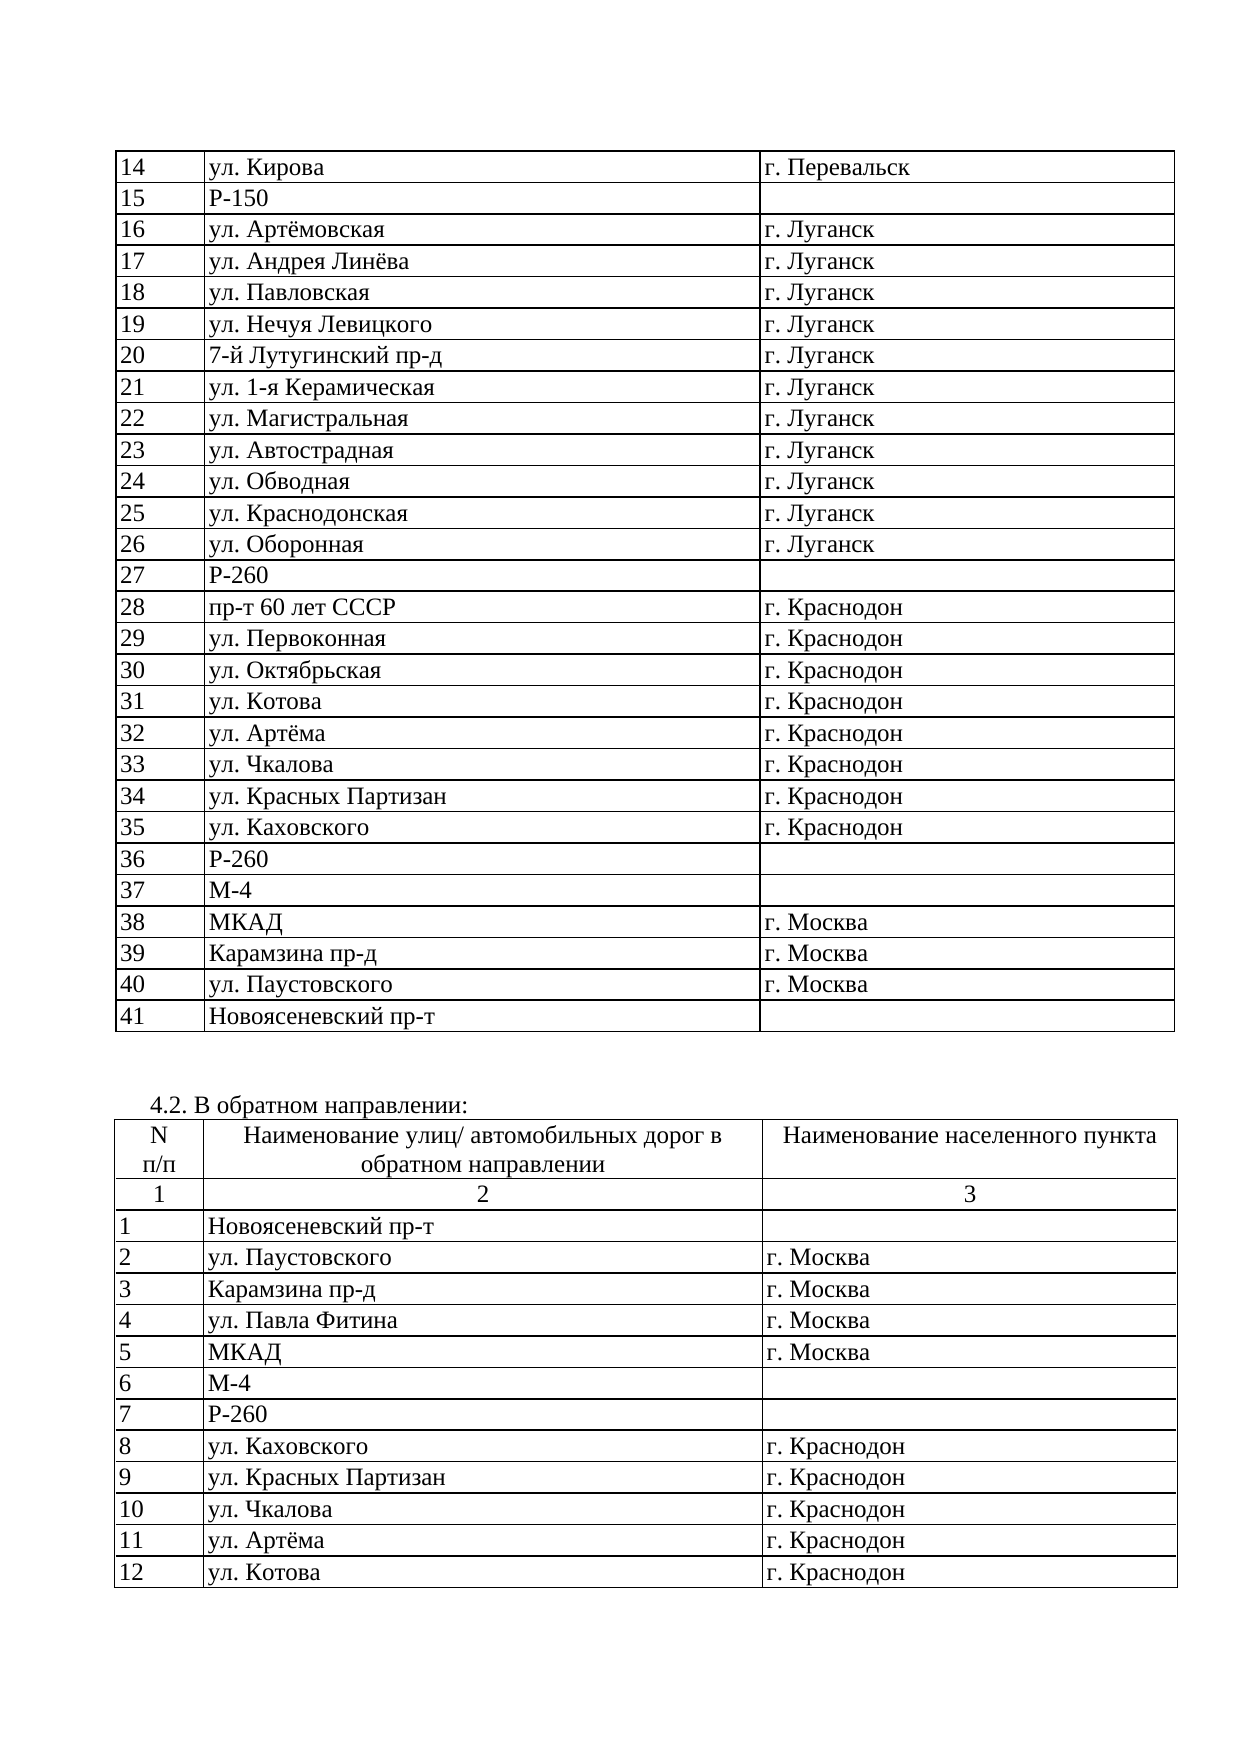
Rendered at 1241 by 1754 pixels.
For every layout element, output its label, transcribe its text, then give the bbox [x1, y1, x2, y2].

table_cell г. Луганск [761, 435, 1174, 464]
table_cell г. Москва [763, 1241, 1177, 1272]
table_cell 1 [115, 1179, 203, 1209]
table_cell г. Луганск [761, 529, 1174, 559]
table_cell 22 [117, 403, 204, 433]
table_cell [763, 1209, 1177, 1241]
table_cell 6 [115, 1368, 203, 1398]
table_cell ул. Нечуя Левицкого [205, 309, 759, 339]
table_cell ул. Артёмовская [205, 215, 759, 244]
table_cell [761, 844, 1174, 873]
table_cell ул. Каховского [204, 1431, 762, 1461]
table_cell Р-150 [205, 183, 759, 213]
table_cell г. Краснодон [761, 655, 1174, 685]
table_cell ул. Краснодонская [205, 498, 759, 527]
table_cell МКАД [205, 907, 759, 936]
table_cell 1 [115, 1210, 203, 1241]
table_cell г. Краснодон [763, 1524, 1177, 1555]
table_cell 9 [115, 1462, 203, 1492]
text 4.2. В обратном направлении: [150, 1090, 1090, 1119]
table_cell 39 [117, 938, 204, 968]
table_cell [761, 1001, 1174, 1031]
table_cell М-4 [204, 1368, 762, 1398]
table_cell г. Луганск [761, 277, 1174, 307]
table_cell 35 [117, 812, 204, 842]
table_cell 12 [115, 1556, 203, 1587]
table_cell ул. Красных Партизан [204, 1462, 762, 1492]
table_cell 17 [117, 246, 204, 276]
table_cell ул. Оборонная [205, 529, 759, 559]
table_cell ул. Паустовского [204, 1242, 762, 1272]
table_cell ул. 1-я Керамическая [205, 372, 759, 402]
table_cell г. Луганск [761, 466, 1174, 496]
table_cell Новоясеневский пр-т [204, 1211, 762, 1241]
table_cell 18 [117, 277, 204, 307]
table_cell 33 [117, 749, 204, 779]
table_cell 40 [117, 970, 204, 999]
table_cell 24 [117, 466, 204, 496]
table_cell 2 [115, 1242, 203, 1272]
table_cell г. Луганск [761, 372, 1174, 402]
table_cell ул. Обводная [205, 466, 759, 496]
table_cell г. Москва [761, 938, 1174, 968]
table_cell 4 [115, 1305, 203, 1335]
table_cell ул. Андрея Линёва [205, 246, 759, 276]
table_cell 32 [117, 718, 204, 748]
table_cell 10 [115, 1493, 203, 1524]
table_cell [761, 561, 1174, 590]
table_cell 31 [117, 686, 204, 716]
table_cell 3 [763, 1178, 1177, 1209]
table_cell 7-й Лутугинский пр-д [205, 340, 759, 370]
table_cell г. Москва [763, 1272, 1177, 1303]
table_cell [763, 1398, 1177, 1429]
table_cell Р-260 [205, 561, 759, 590]
table_cell г. Краснодон [761, 812, 1174, 842]
table_cell ул. Артёма [205, 718, 759, 748]
table_cell 34 [117, 781, 204, 811]
table_cell г. Москва [763, 1304, 1177, 1335]
table_cell г. Краснодон [761, 749, 1174, 779]
table_cell 14 [117, 152, 204, 181]
table_cell 15 [117, 183, 204, 213]
table_cell 38 [117, 907, 204, 936]
table_cell М-4 [205, 875, 759, 905]
table_cell 21 [117, 372, 204, 402]
table_cell г. Луганск [761, 498, 1174, 527]
table_cell Карамзина пр-д [204, 1274, 762, 1303]
table_header Наименование населенного пункта [763, 1120, 1177, 1178]
table_header N п/п [115, 1120, 203, 1178]
table_cell [763, 1366, 1177, 1398]
table_cell 3 [115, 1273, 203, 1303]
table_cell МКАД [204, 1337, 762, 1366]
table_cell 30 [117, 655, 204, 685]
table_cell 27 [117, 561, 204, 590]
table_cell ул. Каховского [205, 812, 759, 842]
table_cell г. Луганск [761, 403, 1174, 433]
table_cell г. Луганск [761, 246, 1174, 276]
table_cell г. Краснодон [761, 718, 1174, 748]
table_cell 28 [117, 592, 204, 622]
table_cell ул. Паустовского [205, 970, 759, 999]
table_cell 16 [117, 215, 204, 244]
table_cell 2 [204, 1179, 762, 1209]
table_cell г. Краснодон [763, 1492, 1177, 1524]
table_cell пр-т 60 лет СССР [205, 592, 759, 622]
table_cell г. Краснодон [761, 686, 1174, 716]
table_cell г. Краснодон [763, 1429, 1177, 1461]
table_cell г. Краснодон [761, 592, 1174, 622]
table_cell ул. Чкалова [205, 749, 759, 779]
table_cell Новоясеневский пр-т [205, 1001, 759, 1031]
table_cell г. Краснодон [763, 1461, 1177, 1492]
table_cell ул. Красных Партизан [205, 781, 759, 811]
table_cell Р-260 [205, 844, 759, 873]
table_cell ул. Павловская [205, 277, 759, 307]
table_cell г. Москва [761, 970, 1174, 999]
table_cell ул. Павла Фитина [204, 1305, 762, 1335]
table_cell 5 [115, 1336, 203, 1366]
table_cell ул. Котова [204, 1557, 762, 1587]
table_cell 41 [117, 1001, 204, 1031]
table_cell ул. Котова [205, 686, 759, 716]
table_cell 25 [117, 498, 204, 527]
table_cell Карамзина пр-д [205, 938, 759, 968]
table_cell ул. Автострадная [205, 435, 759, 464]
table_cell ул. Первоконная [205, 623, 759, 653]
table_cell 36 [117, 844, 204, 873]
table_cell 29 [117, 623, 204, 653]
table_cell ул. Кирова [205, 152, 759, 181]
table_cell г. Перевальск [761, 152, 1174, 181]
table_cell ул. Магистральная [205, 403, 759, 433]
table_cell г. Краснодон [763, 1555, 1177, 1587]
table_cell ул. Чкалова [204, 1494, 762, 1524]
table_cell 20 [117, 340, 204, 370]
table_cell 26 [117, 529, 204, 559]
table_cell Р-260 [204, 1400, 762, 1429]
table_cell 23 [117, 435, 204, 464]
table_cell г. Москва [763, 1335, 1177, 1366]
table_cell 37 [117, 875, 204, 905]
table_header Наименование улиц/ автомобильных дорог в обратном направлении [204, 1120, 762, 1178]
table_cell ул. Октябрьская [205, 655, 759, 685]
table_cell г. Краснодон [761, 781, 1174, 811]
table_cell 8 [115, 1430, 203, 1461]
table_cell г. Луганск [761, 215, 1174, 244]
table_cell [761, 183, 1174, 213]
table_cell 19 [117, 309, 204, 339]
table_cell 7 [115, 1399, 203, 1429]
table_cell г. Луганск [761, 309, 1174, 339]
table_cell г. Луганск [761, 340, 1174, 370]
table_cell 11 [115, 1525, 203, 1555]
table_cell [761, 875, 1174, 905]
table_cell г. Москва [761, 907, 1174, 936]
table_cell ул. Артёма [204, 1525, 762, 1555]
table_cell г. Краснодон [761, 623, 1174, 653]
